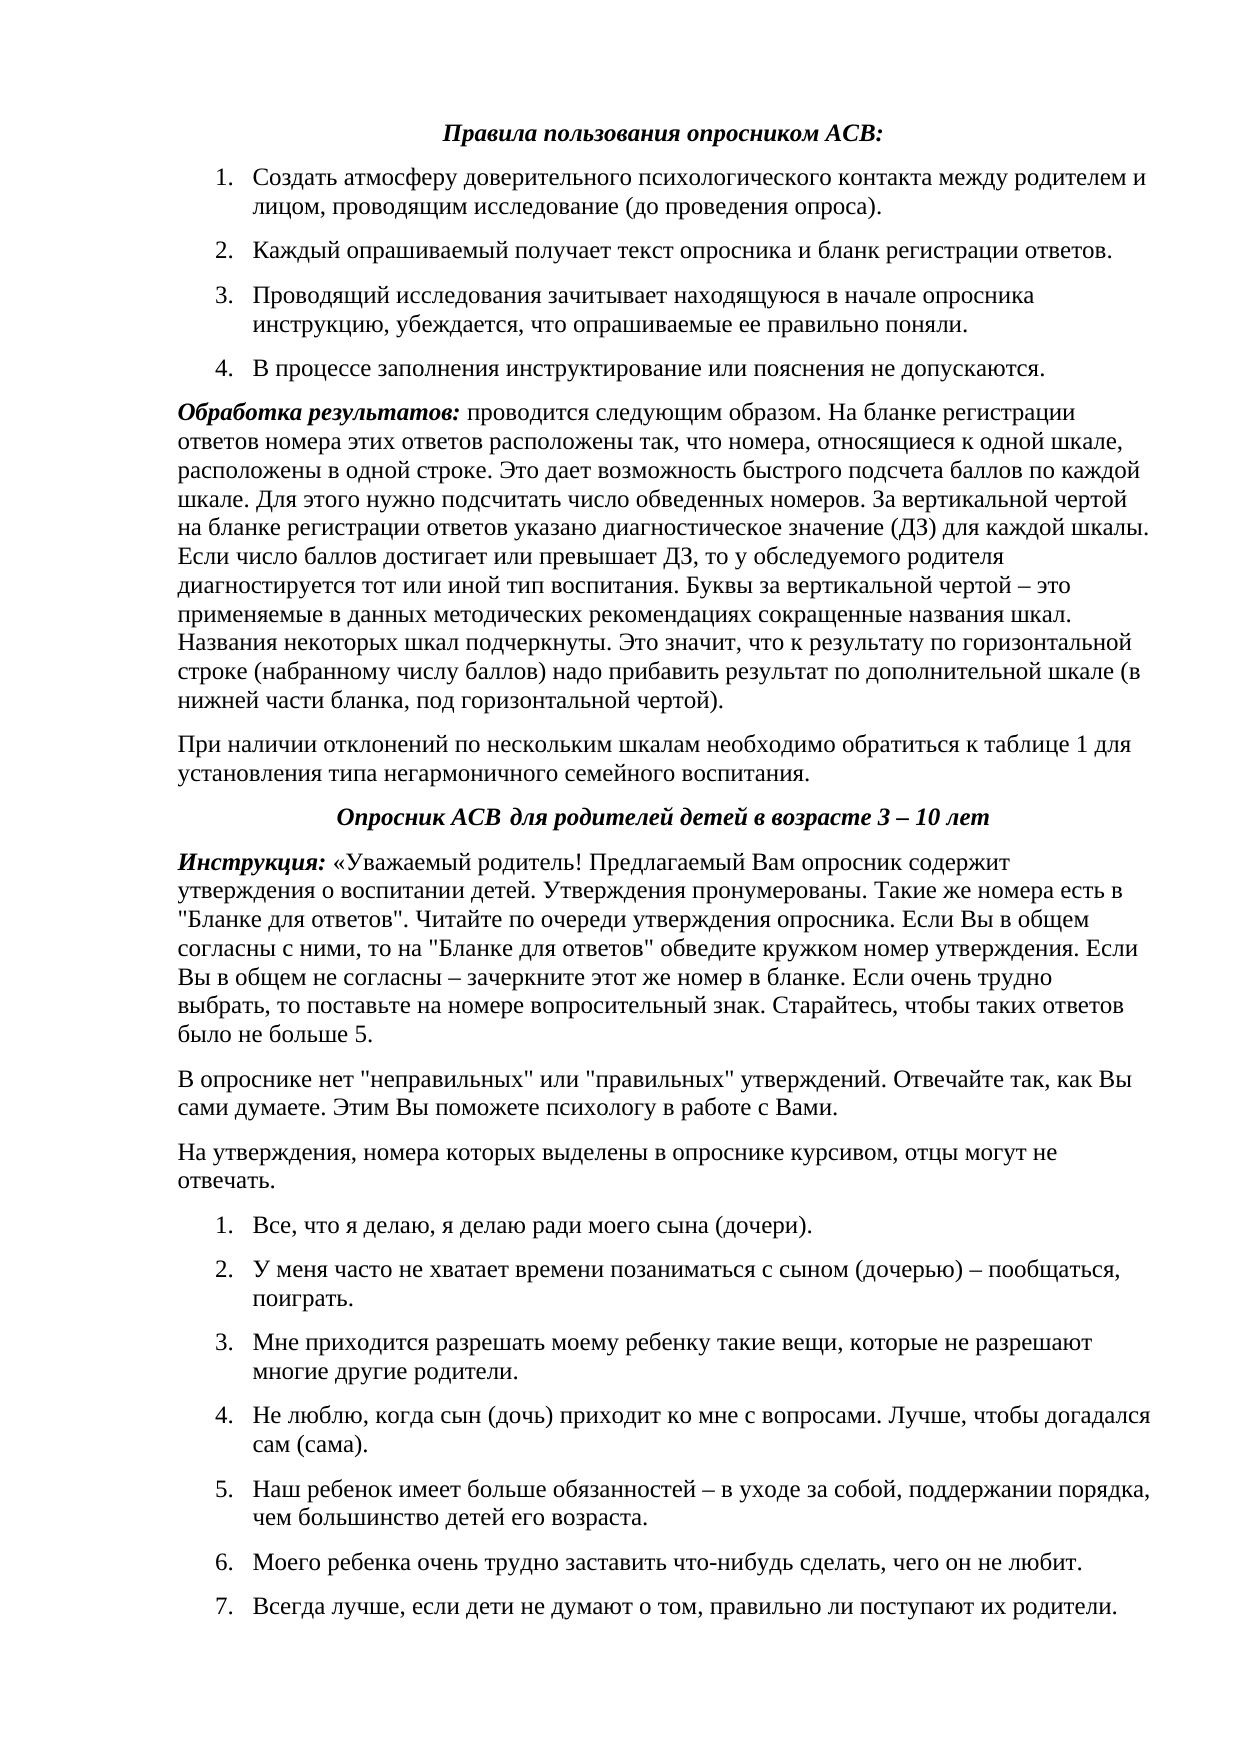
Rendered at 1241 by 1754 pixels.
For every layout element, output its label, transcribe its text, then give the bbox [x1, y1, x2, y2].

list В процессе заполнения инструктирование или пояснения не допускаются. [215, 353, 1152, 382]
text Обработка результатов: проводится следующим образом. На бланке регистрации ответов номера этих ответов расположены так, что номера, относящиеся к одной шкале, расположены в одной строке. Это дает возможность быстрого подсчета баллов по каждой шкале. Для этого нужно подсчитать число обведенных номеров. За вертикальной чертой на бланке регистрации ответов указано диагностическое значение (ДЗ) для каждой шкалы. Если число баллов достигает или превышает ДЗ, то у обследуемого родителя диагностируется тот или иной тип воспитания. Буквы за вертикальной чертой – это применяемые в данных методических рекомендациях сокращенные названия шкал. Названия некоторых шкал подчеркнуты. Это значит, что к результату по горизонтальной строке (набранному числу баллов) надо прибавить результат по дополнительной шкале (в нижней части бланка, под горизонтальной чертой). [177, 397, 1152, 714]
text Инструкция: «Уважаемый родитель! Предлагаемый Вам опросник содержит утверждения о воспитании детей. Утверждения пронумерованы. Такие же номера есть в "Бланке для ответов". Читайте по очереди утверждения опросника. Если Вы в общем согласны с ними, то на "Бланке для ответов" обведите кружком номер утверждения. Если Вы в общем не согласны – зачеркните этот же номер в бланке. Если очень трудно выбрать, то поставьте на номере вопросительный знак. Старайтесь, чтобы таких ответов было не больше 5. [177, 847, 1152, 1048]
list Моего ребенка очень трудно заставить что-нибудь сделать, чего он не любит. [215, 1547, 1152, 1576]
text На утверждения, номера которых выделены в опроснике курсивом, отцы могут не отвечать. [177, 1137, 1152, 1194]
list Проводящий исследования зачитывает находящуюся в начале опросника инструкцию, убеждается, что опрашиваемые ее правильно поняли. [215, 280, 1152, 337]
list Мне приходится разрешать моему ребенку такие вещи, которые не разрешают многие другие родители. [215, 1327, 1152, 1385]
text При наличии отклонений по нескольким шкалам необходимо обратиться к таблице 1 для установления типа негармоничного семейного воспитания. [177, 729, 1152, 787]
text Опросник АСВ для родителей детей в возрасте 3 – 10 лет [177, 802, 1152, 831]
list Не люблю, когда сын (дочь) приходит ко мне с вопросами. Лучше, чтобы догадался сам (сама). [215, 1401, 1152, 1458]
text В опроснике нет "неправильных" или "правильных" утверждений. Отвечайте так, как Вы сами думаете. Этим Вы поможете психологу в работе с Вами. [177, 1064, 1152, 1121]
list Создать атмосферу доверительного психологического контакта между родителем и лицом, проводящим исследование (до проведения опроса). [215, 162, 1152, 220]
list Все, что я делаю, я делаю ради моего сына (дочери). [215, 1210, 1152, 1239]
text Правила пользования опросником АСВ: [177, 118, 1152, 147]
list У меня часто не хватает времени позаниматься с сыном (дочерью) – пообщаться, поиграть. [215, 1254, 1152, 1312]
list Наш ребенок имеет больше обязанностей – в уходе за собой, поддержании порядка, чем большинство детей его возраста. [215, 1474, 1152, 1531]
list Всегда лучше, если дети не думают о том, правильно ли поступают их родители. [215, 1591, 1152, 1620]
list Каждый опрашиваемый получает текст опросника и бланк регистрации ответов. [215, 236, 1152, 264]
